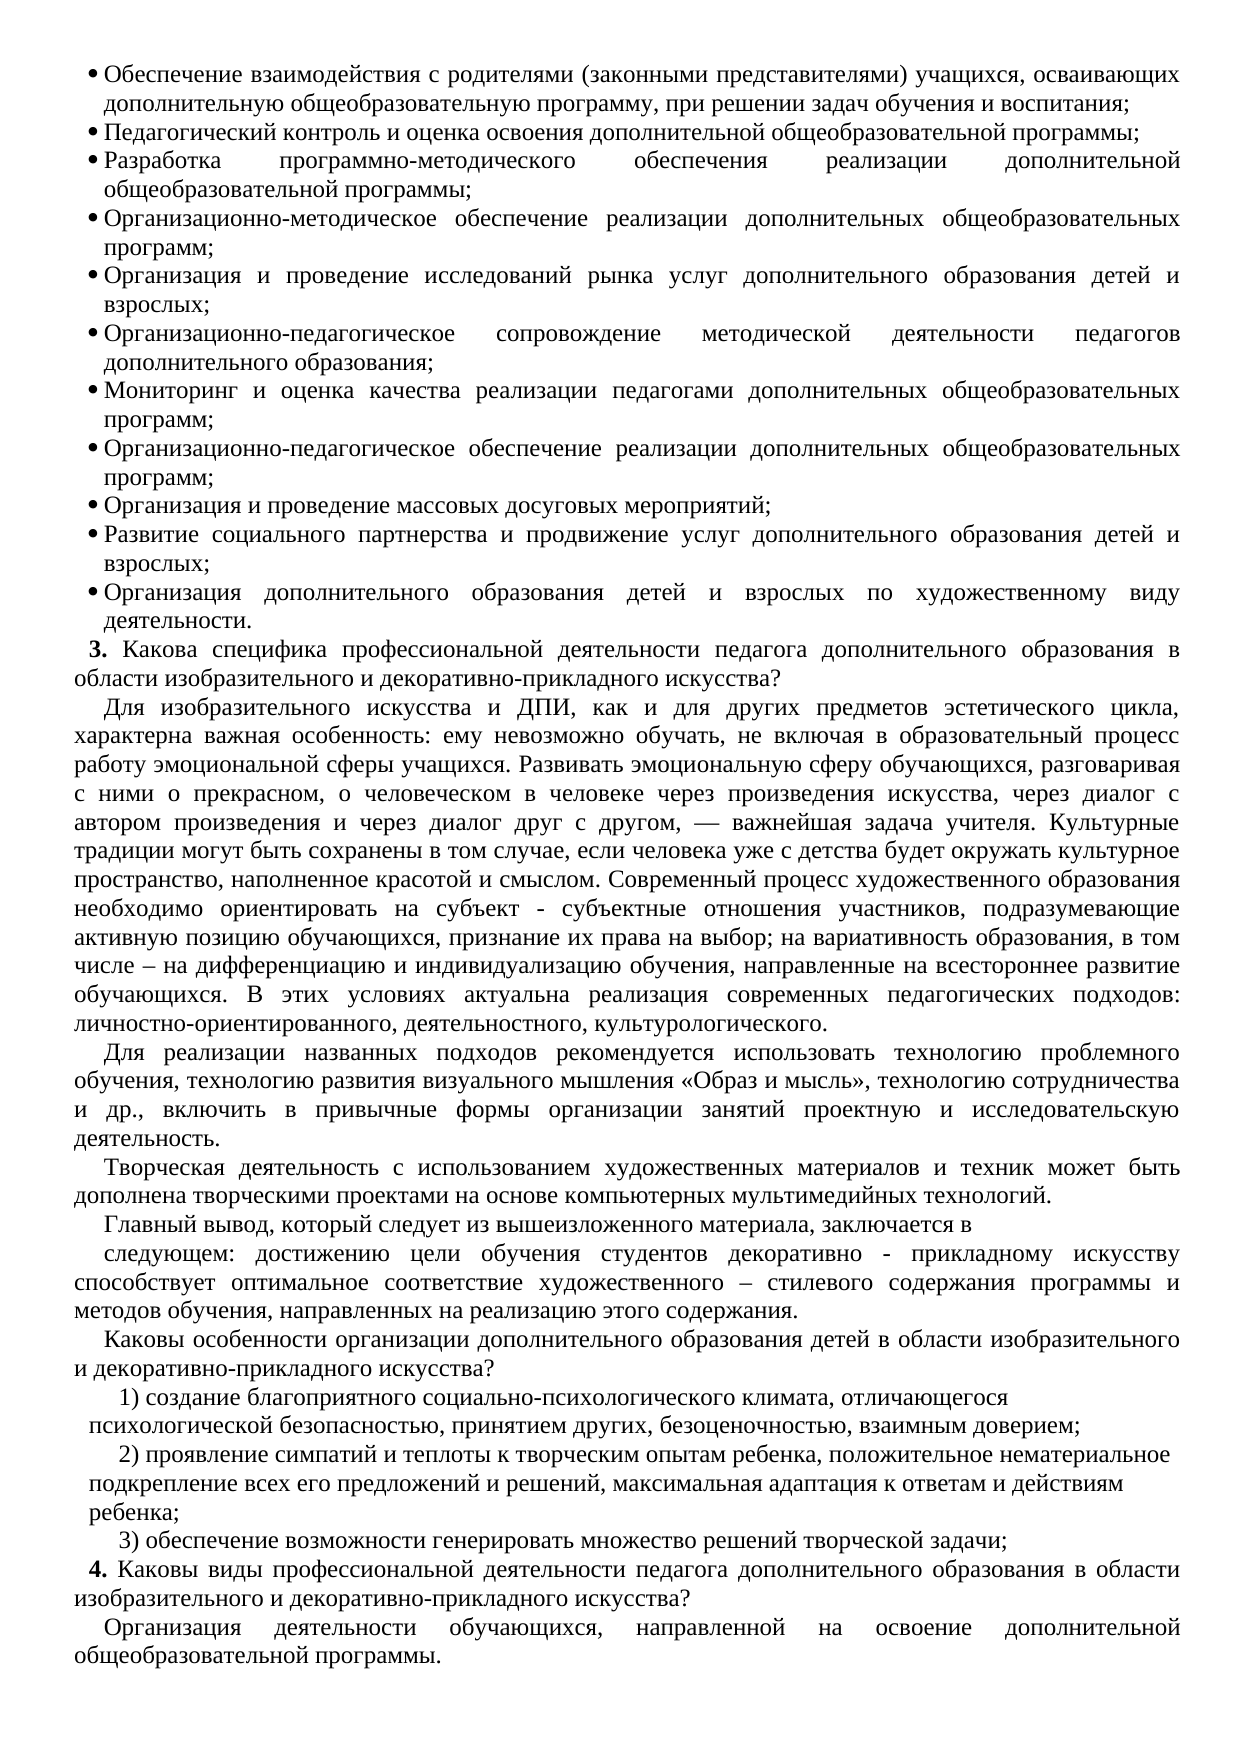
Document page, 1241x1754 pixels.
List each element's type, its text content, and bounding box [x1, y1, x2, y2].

list Педагогический контроль и оценка освоения дополнительной общеобразовательной программы; [89, 117, 1181, 145]
list Организационно-методическое обеспечение реализации дополнительных общеобразовательных программ; [89, 203, 1181, 260]
text Для изобразительного искусства и ДПИ, как и для других предметов эстетического цикла, характерна важная особенность: ему невозможно обучать, не включая в образовательный процесс работу эмоциональной сферы учащихся. Развивать эмоциональную сферу обучающихся, разговаривая с ними о прекрасном, о человеческом в человеке через произведения искусства, через диалог с автором произведения и через диалог друг с другом, — важнейшая задача учителя. Культурные традиции могут быть сохранены в том случае, если человека уже с детства будет окружать культурное пространство, наполненное красотой и смыслом. Современный процесс художественного образования необходимо ориентировать на субъект - субъектные отношения участников, подразумевающие активную позицию обучающихся, признание их права на выбор; на вариативность образования, в том числе – на дифференциацию и индивидуализацию обучения, направленные на всестороннее развитие обучающихся. В этих условиях актуальна реализация современных педагогических подходов: личностно-ориентированного, деятельностного, культурологического. [74, 692, 1181, 1037]
text 4. Каковы виды профессиональной деятельности педагога дополнительного образования в области изобразительного и декоративно-прикладного искусства? [74, 1554, 1181, 1612]
text 1) создание благоприятного социально-психологического климата, отличающегося психологической безопасностью, принятием других, безоценочностью, взаимным доверием; [89, 1382, 1181, 1439]
text Организация деятельности обучающихся, направленной на освоение дополнительной общеобразовательной программы. [74, 1612, 1181, 1669]
text Творческая деятельность с использованием художественных материалов и техник может быть дополнена творческими проектами на основе компьютерных мультимедийных технологий. [74, 1152, 1181, 1209]
list Организация и проведение массовых досуговых мероприятий; [89, 490, 1181, 519]
text 3) обеспечение возможности генерировать множество решений творческой задачи; [89, 1525, 1181, 1554]
list Разработка программно-методического обеспечения реализации дополнительной общеобразовательной программы; [89, 145, 1181, 203]
list Организация и проведение исследований рынка услуг дополнительного образования детей и взрослых; [89, 260, 1181, 318]
list Организационно-педагогическое обеспечение реализации дополнительных общеобразовательных программ; [89, 433, 1181, 490]
list Развитие социального партнерства и продвижение услуг дополнительного образования детей и взрослых; [89, 519, 1181, 577]
list Организация дополнительного образования детей и взрослых по художественному виду деятельности. [89, 577, 1181, 634]
list Организационно-педагогическое сопровождение методической деятельности педагогов дополнительного образования; [89, 318, 1181, 375]
text следующем: достижению цели обучения студентов декоративно - прикладному искусству способствует оптимальное соответствие художественного – стилевого содержания программы и методов обучения, направленных на реализацию этого содержания. [74, 1238, 1181, 1324]
text 3. Какова специфика профессиональной деятельности педагога дополнительного образования в области изобразительного и декоративно-прикладного искусства? [74, 634, 1181, 692]
list Мониторинг и оценка качества реализации педагогами дополнительных общеобразовательных программ; [89, 375, 1181, 433]
text Для реализации названных подходов рекомендуется использовать технологию проблемного обучения, технологию развития визуального мышления «Образ и мысль», технологию сотрудничества и др., включить в привычные формы организации занятий проектную и исследовательскую деятельность. [74, 1037, 1181, 1152]
text Каковы особенности организации дополнительного образования детей в области изобразительного и декоративно-прикладного искусства? [74, 1324, 1181, 1382]
list Обеспечение взаимодействия с родителями (законными представителями) учащихся, осваивающих дополнительную общеобразовательную программу, при решении задач обучения и воспитания; [89, 59, 1181, 117]
text Главный вывод, который следует из вышеизложенного материала, заключается в [74, 1209, 1181, 1238]
text 2) проявление симпатий и теплоты к творческим опытам ребенка, положительное нематериальное подкрепление всех его предложений и решений, максимальная адаптация к ответам и действиям ребенка; [89, 1439, 1181, 1525]
